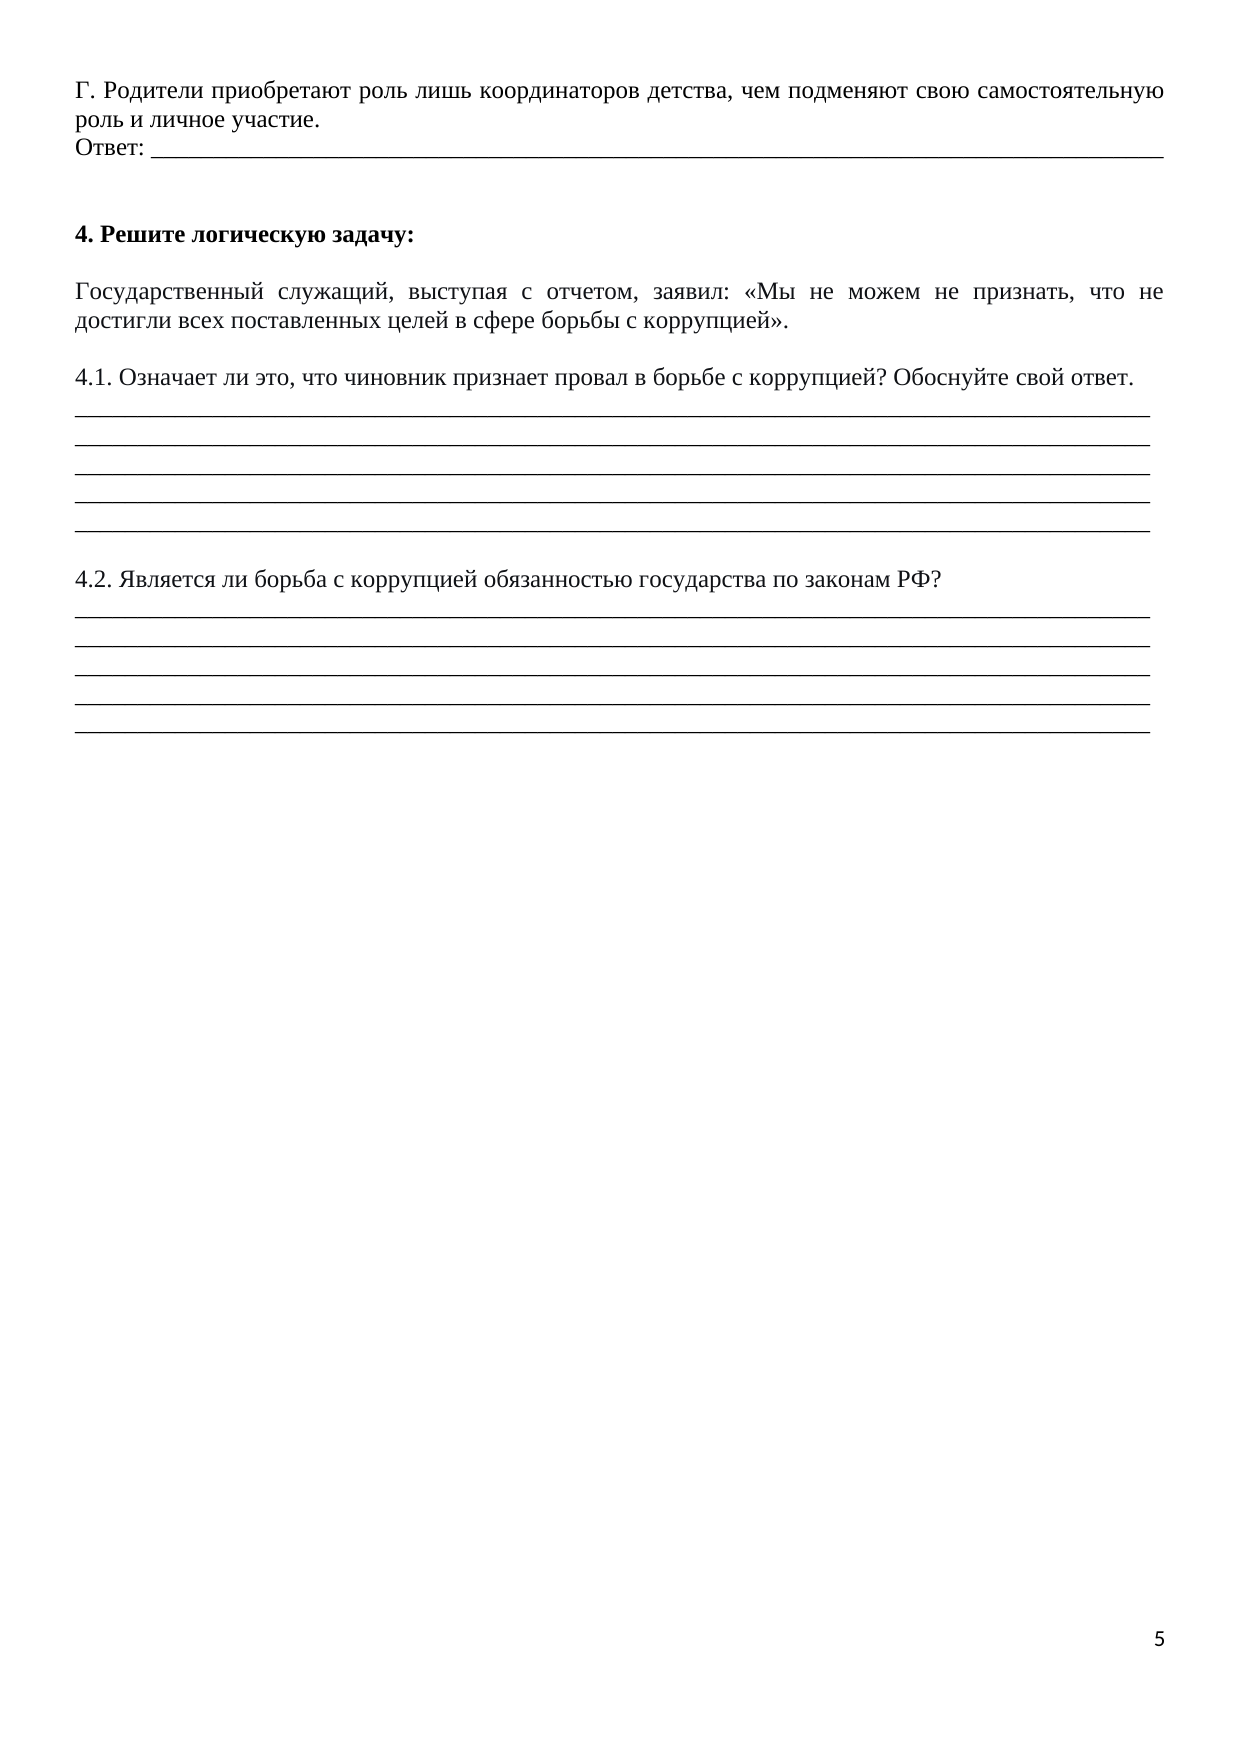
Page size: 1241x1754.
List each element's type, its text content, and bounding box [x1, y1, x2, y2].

text ______________________________________________________________________________________ [75, 506, 1165, 535]
text 4.2. Является ли борьба с коррупцией обязанностью государства по законам РФ? [75, 564, 1165, 592]
text 4.1. Означает ли это, что чиновник признает провал в борьбе с коррупцией? Обоснуйте свой ответ. [75, 362, 1165, 391]
text ______________________________________________________________________________________ [75, 621, 1165, 650]
text ______________________________________________________________________________________ [75, 391, 1165, 420]
text Государственный служащий, выступая с отчетом, заявил: «Мы не можем не признать, что не достигли всех поставленных целей в сфере борьбы с коррупцией». [75, 276, 1165, 334]
text Ответ: _________________________________________________________________________________ [75, 132, 1165, 161]
text ______________________________________________________________________________________ [75, 650, 1165, 679]
text ______________________________________________________________________________________ [75, 420, 1165, 449]
text ______________________________________________________________________________________ [75, 592, 1165, 621]
text Г. Родители приобретают роль лишь координаторов детства, чем подменяют свою самостоятельную роль и личное участие. [75, 75, 1165, 132]
text ______________________________________________________________________________________ [75, 679, 1165, 707]
text ______________________________________________________________________________________ [75, 449, 1165, 477]
text ______________________________________________________________________________________ [75, 707, 1165, 736]
text 4. Решите логическую задачу: [75, 219, 1165, 247]
text ______________________________________________________________________________________ [75, 477, 1165, 506]
